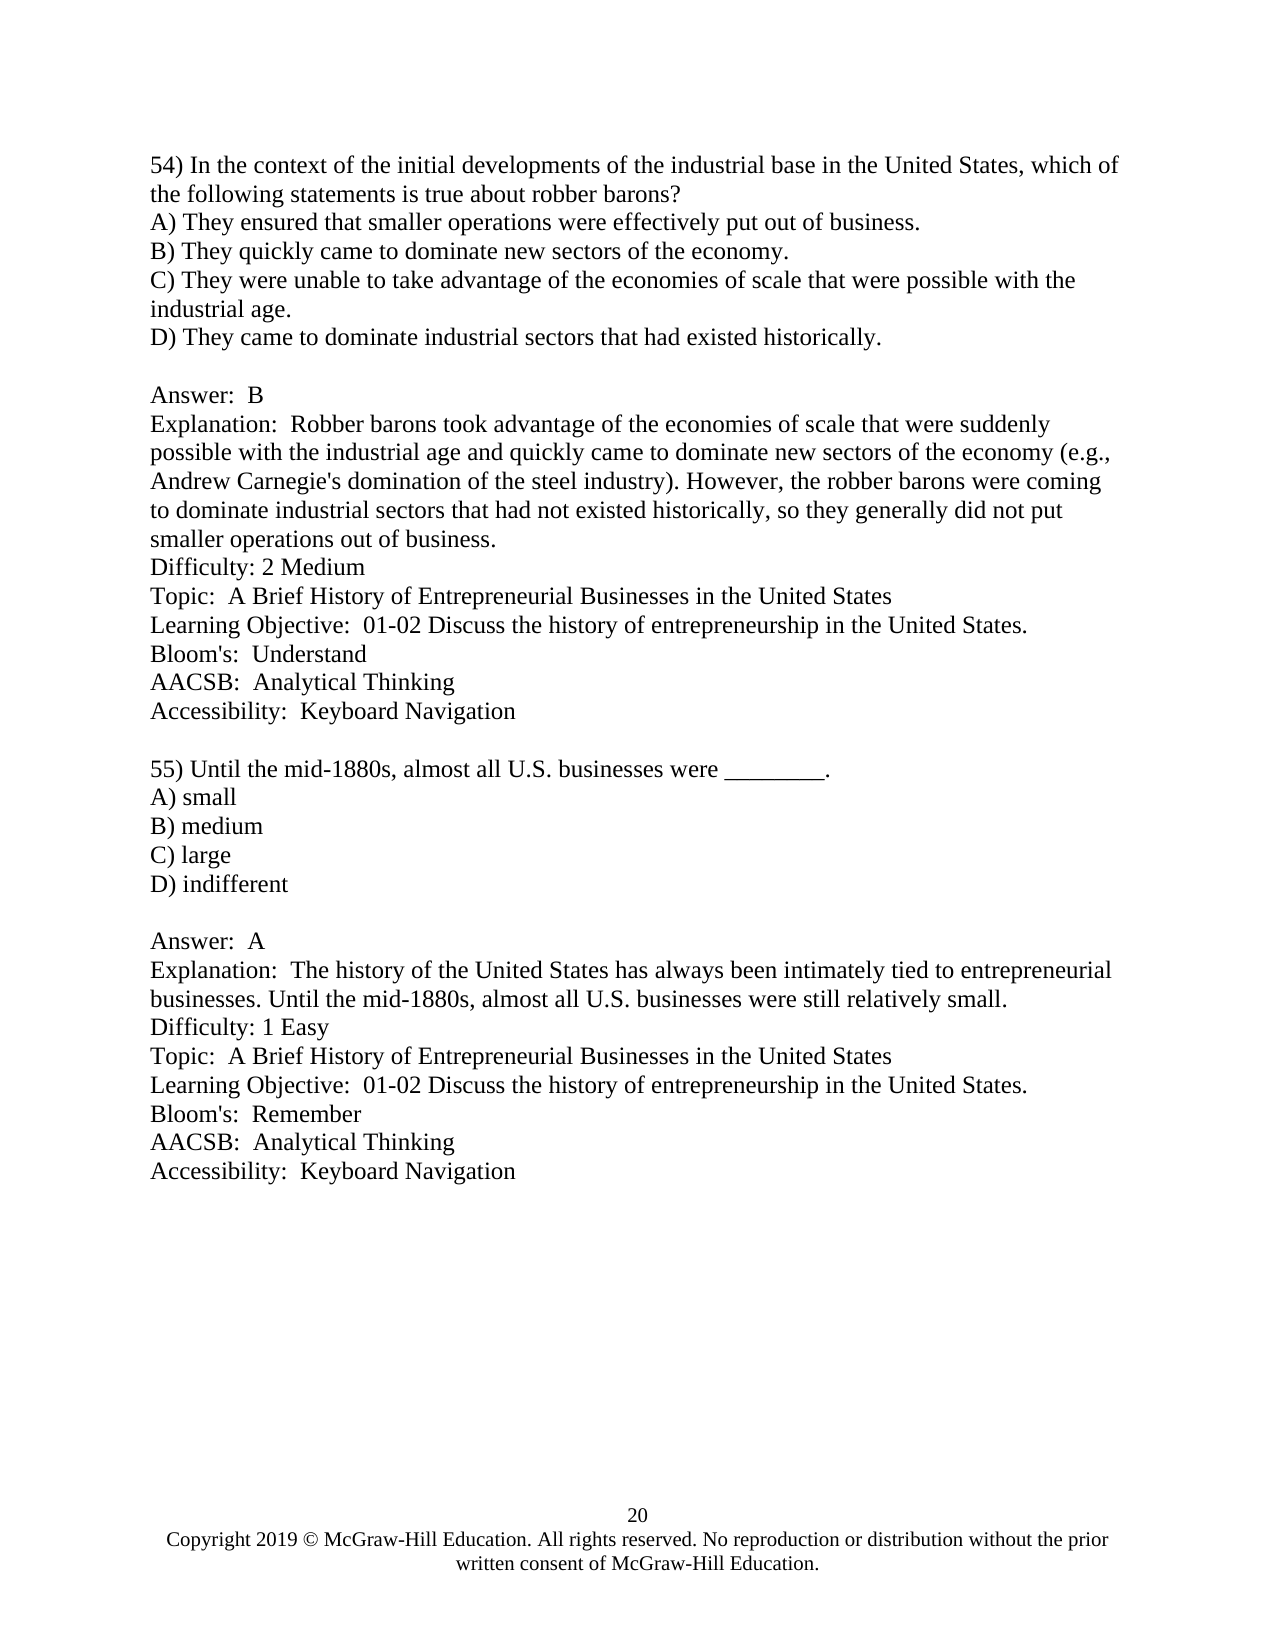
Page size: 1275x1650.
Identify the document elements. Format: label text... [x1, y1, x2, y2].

text 54) In the context of the initial developments of the industrial base in the United States, which of the following statements is true about robber barons? [150, 150, 1125, 207]
text Difficulty: 1 Easy [150, 1012, 1125, 1041]
text Topic: A Brief History of Entrepreneurial Businesses in the United States [150, 581, 1125, 610]
text C) They were unable to take advantage of the economies of scale that were possible with the industrial age. [150, 265, 1125, 322]
text D) indifferent [150, 869, 1125, 897]
text Answer: A [150, 926, 1125, 955]
text B) They quickly came to dominate new sectors of the economy. [150, 236, 1125, 265]
text Explanation: Robber barons took advantage of the economies of scale that were suddenly possible with the industrial age and quickly came to dominate new sectors of the economy (e.g., Andrew Carnegie's domination of the steel industry). However, the robber barons were coming to dominate industrial sectors that had not existed historically, so they generally did not put smaller operations out of business. [150, 409, 1125, 552]
text Learning Objective: 01-02 Discuss the history of entrepreneurship in the United States. [150, 610, 1125, 639]
text Bloom's: Remember [150, 1099, 1125, 1127]
text C) large [150, 840, 1125, 869]
text 55) Until the mid-1880s, almost all U.S. businesses were ________. [150, 754, 1125, 782]
text A) small [150, 782, 1125, 811]
text Explanation: The history of the United States has always been intimately tied to entrepreneurial businesses. Until the mid-1880s, almost all U.S. businesses were still relatively small. [150, 955, 1125, 1012]
text A) They ensured that smaller operations were effectively put out of business. [150, 207, 1125, 236]
text Accessibility: Keyboard Navigation [150, 1156, 1125, 1185]
text AACSB: Analytical Thinking [150, 667, 1125, 696]
text Topic: A Brief History of Entrepreneurial Businesses in the United States [150, 1041, 1125, 1070]
text Bloom's: Understand [150, 639, 1125, 667]
text B) medium [150, 811, 1125, 840]
text Answer: B [150, 380, 1125, 409]
text Difficulty: 2 Medium [150, 552, 1125, 581]
text D) They came to dominate industrial sectors that had existed historically. [150, 322, 1125, 351]
text AACSB: Analytical Thinking [150, 1127, 1125, 1156]
text Learning Objective: 01-02 Discuss the history of entrepreneurship in the United States. [150, 1070, 1125, 1099]
text Accessibility: Keyboard Navigation [150, 696, 1125, 725]
